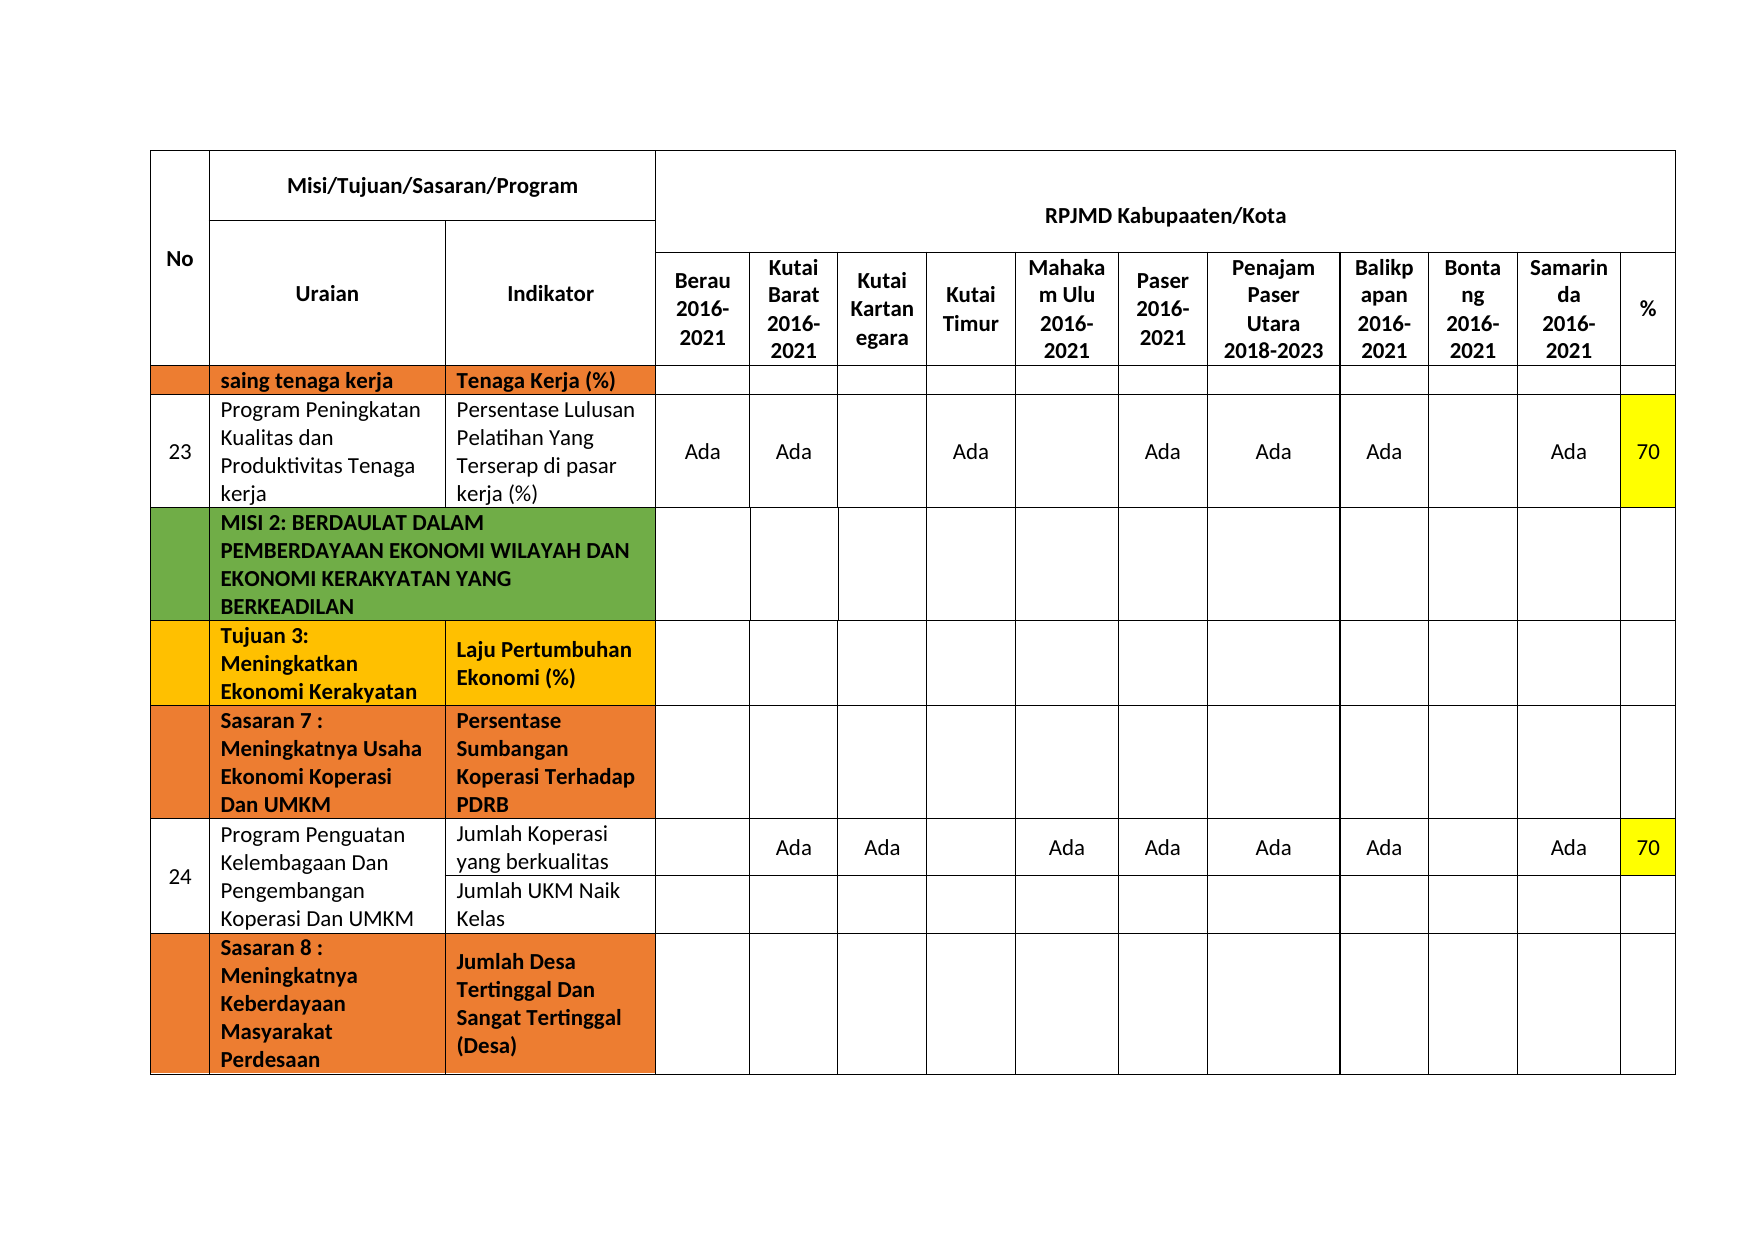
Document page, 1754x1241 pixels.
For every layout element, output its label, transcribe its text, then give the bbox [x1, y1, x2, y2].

table_cell [838, 395, 926, 507]
table_cell [838, 934, 926, 1073]
table_cell [1518, 508, 1620, 620]
table_cell Program Penguatan Kelembagaan Dan Pengembangan Koperasi Dan UMKM [210, 819, 445, 932]
table_cell [1621, 621, 1675, 705]
table_cell [927, 934, 1015, 1073]
table_cell [927, 706, 1015, 818]
table_cell [1208, 934, 1339, 1073]
table_cell [927, 876, 1015, 932]
table_cell Ada [1208, 819, 1339, 875]
table_cell [1341, 706, 1428, 818]
table_cell [1208, 876, 1339, 932]
table_cell Sasaran 8 : Meningkatnya Keberdayaan Masyarakat Perdesaan [210, 934, 445, 1073]
table_cell Persentase Penempatan Tenaga Kerja (%) [446, 366, 655, 394]
table_cell Ada [1341, 819, 1428, 875]
table_cell [1208, 366, 1339, 394]
table_cell [1119, 366, 1207, 394]
table_cell MISI 2: BERDAULAT DALAM PEMBERDAYAAN EKONOMI WILAYAH DAN EKONOMI KERAKYATAN YANG BERKEADILAN [210, 508, 655, 620]
table_cell [1341, 621, 1428, 705]
table_cell [1016, 621, 1118, 705]
table_header Misi/Tujuan/Sasaran/Program [210, 151, 655, 220]
table_cell [838, 706, 926, 818]
table_cell [927, 508, 1015, 620]
table_cell [750, 934, 837, 1073]
table_cell Paser 2016-2021 [1119, 253, 1207, 365]
table_cell [1016, 366, 1118, 394]
table_cell [1208, 508, 1339, 620]
table_cell [1518, 876, 1620, 932]
table_cell [151, 934, 209, 1073]
table_cell [1341, 366, 1428, 394]
table_cell [927, 819, 1015, 875]
table_cell Jumlah Desa Tertinggal Dan Sangat Tertinggal (Desa) [446, 934, 655, 1073]
table_cell [151, 706, 209, 818]
table_cell Samarinda 2016-2021 [1518, 253, 1620, 365]
table_cell Jumlah UKM Naik Kelas [446, 876, 655, 932]
table_cell Ada [1518, 395, 1620, 507]
table_cell [1341, 508, 1428, 620]
table_cell Laju Pertumbuhan Ekonomi (%) [446, 621, 655, 705]
table_cell [1621, 508, 1675, 620]
table_cell [838, 366, 926, 394]
table_cell [151, 366, 209, 394]
table_cell Ada [1016, 819, 1118, 875]
table_cell [656, 819, 749, 875]
table_cell 24 [151, 819, 209, 932]
table_cell [1429, 508, 1517, 620]
table_cell [1429, 876, 1517, 932]
table_cell [1429, 366, 1517, 394]
table_cell Tujuan 3: Meningkatkan Ekonomi Kerakyatan [210, 621, 445, 705]
table_cell Ada [1208, 395, 1339, 507]
table_cell [750, 706, 837, 818]
table_cell [656, 508, 750, 620]
table_cell [1518, 706, 1620, 818]
table_cell 70 [1621, 819, 1675, 875]
table_cell [1429, 395, 1517, 507]
table_cell [151, 508, 209, 620]
table_cell [1208, 706, 1339, 818]
table_cell Penajam Paser Utara 2018-2023 [1208, 253, 1339, 365]
table_cell % [1621, 253, 1675, 365]
table_cell [750, 366, 837, 394]
table_cell Uraian [210, 221, 445, 365]
table_cell [1621, 366, 1675, 394]
table_cell Sasaran 6 : Meningkatnya daya saing tenaga kerja [210, 366, 445, 394]
table_cell [656, 706, 749, 818]
table_cell [750, 876, 837, 932]
table_cell Ada [838, 819, 926, 875]
table_cell Bontang 2016-2021 [1429, 253, 1517, 365]
table_cell Berau 2016-2021 [656, 253, 749, 365]
table_cell [927, 621, 1015, 705]
table_cell Persentase Lulusan Pelatihan Yang Terserap di pasar kerja (%) [446, 395, 655, 507]
table_cell [1016, 706, 1118, 818]
table_cell [1119, 934, 1207, 1073]
table_cell Indikator [446, 221, 655, 365]
table_cell [1621, 934, 1675, 1073]
table_cell Balikpapan 2016-2021 [1341, 253, 1428, 365]
table_cell [1119, 621, 1207, 705]
table_cell [1341, 934, 1428, 1073]
table_cell Ada [927, 395, 1015, 507]
table_cell [1429, 934, 1517, 1073]
table_cell Kutai Timur [927, 253, 1015, 365]
table_cell [927, 366, 1015, 394]
table_cell Ada [750, 395, 837, 507]
table_cell [1016, 876, 1118, 932]
table_cell [1518, 621, 1620, 705]
table_cell [1518, 934, 1620, 1073]
table_cell 23 [151, 395, 209, 507]
table_cell [1016, 508, 1118, 620]
table_cell [1429, 706, 1517, 818]
table_cell [1621, 706, 1675, 818]
table_cell [838, 621, 926, 705]
table_cell Kutai Kartanegara [838, 253, 926, 365]
table_cell 70 [1621, 395, 1675, 507]
table_cell [656, 366, 749, 394]
table_cell [1518, 366, 1620, 394]
table_cell Program Peningkatan Kualitas dan Produktivitas Tenaga kerja [210, 395, 445, 507]
table_cell Ada [1518, 819, 1620, 875]
table_cell [656, 876, 749, 932]
table_cell [656, 934, 749, 1073]
table_cell Sasaran 7 : Meningkatnya Usaha Ekonomi Koperasi Dan UMKM [210, 706, 445, 818]
table_cell [750, 621, 837, 705]
table_cell [838, 876, 926, 932]
table_cell [1621, 876, 1675, 932]
table_header RPJMD Kabupaaten/Kota [656, 151, 1675, 252]
table_cell [1341, 876, 1428, 932]
table_cell [1119, 706, 1207, 818]
table_cell [1016, 395, 1118, 507]
table_cell Kutai Barat 2016-2021 [750, 253, 837, 365]
table_cell [1208, 621, 1339, 705]
table_header No [151, 151, 209, 365]
table_cell [1016, 934, 1118, 1073]
table_cell [1119, 876, 1207, 932]
table_cell Jumlah Koperasi yang berkualitas [446, 819, 655, 875]
table_cell [1119, 508, 1207, 620]
table_cell Ada [1119, 395, 1207, 507]
table_cell [1429, 621, 1517, 705]
table_cell Ada [1119, 819, 1207, 875]
table_cell [1429, 819, 1517, 875]
table_cell Ada [1341, 395, 1428, 507]
table_cell Ada [656, 395, 749, 507]
table_cell [151, 621, 209, 705]
table_cell Ada [750, 819, 837, 875]
table_cell [656, 621, 749, 705]
table_cell [751, 508, 838, 620]
table_cell [839, 508, 926, 620]
table_cell Mahakam Ulu 2016-2021 [1016, 253, 1118, 365]
table_cell Persentase Sumbangan Koperasi Terhadap PDRB [446, 706, 655, 818]
